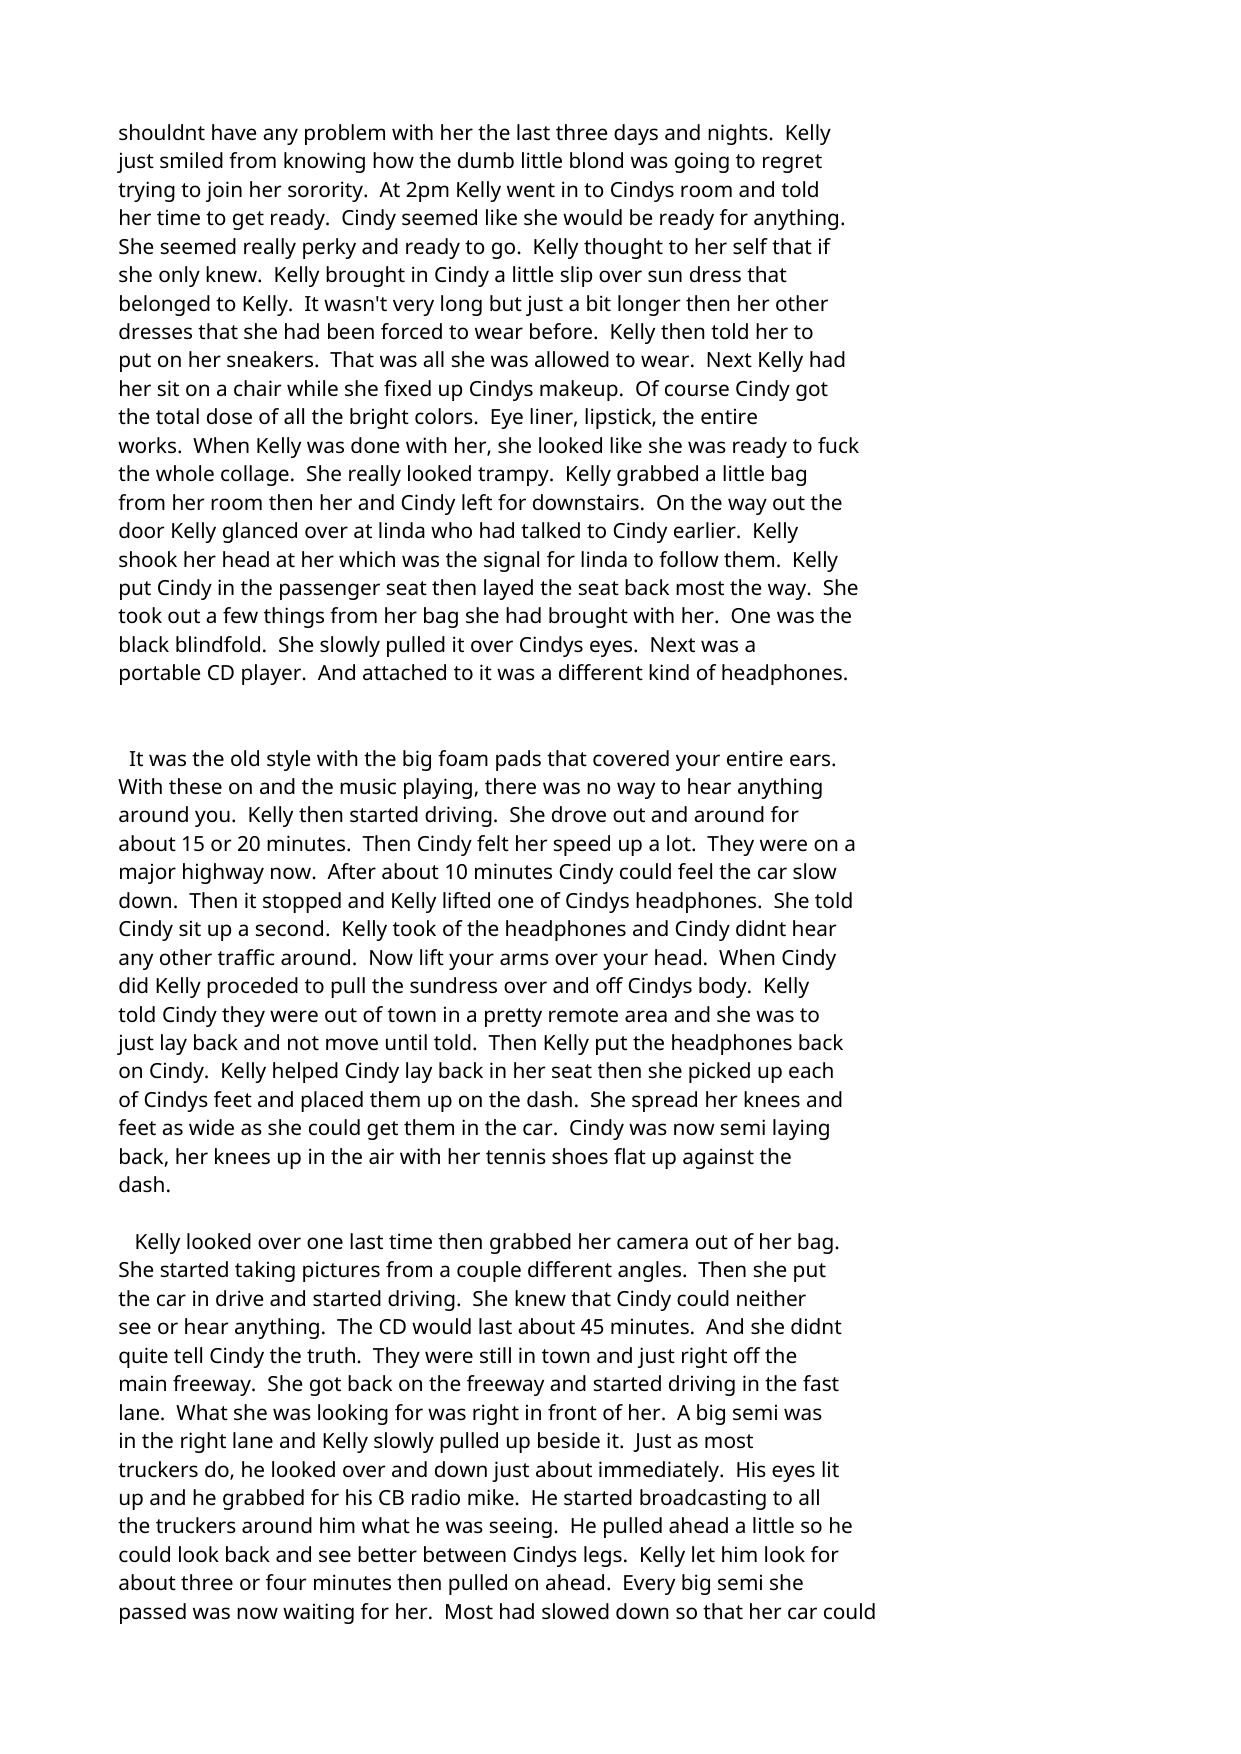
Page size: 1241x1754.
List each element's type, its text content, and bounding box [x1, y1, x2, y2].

text black blindfold. She slowly pulled it over Cindys eyes. Next was a [118, 630, 1122, 658]
text did Kelly proceded to pull the sundress over and off Cindys body. Kelly [118, 971, 1122, 1000]
text could look back and see better between Cindys legs. Kelly let him look for [118, 1540, 1122, 1568]
text major highway now. After about 10 minutes Cindy could feel the car slow [118, 857, 1122, 886]
text of Cindys feet and placed them up on the dash. She spread her knees and [118, 1085, 1122, 1113]
text her time to get ready. Cindy seemed like she would be ready for anything. [118, 203, 1122, 232]
text from her room then her and Cindy left for downstairs. On the way out the [118, 488, 1122, 516]
text door Kelly glanced over at linda who had talked to Cindy earlier. Kelly [118, 516, 1122, 545]
text she only knew. Kelly brought in Cindy a little slip over sun dress that [118, 260, 1122, 289]
text trying to join her sorority. At 2pm Kelly went in to Cindys room and told [118, 175, 1122, 203]
text Kelly looked over one last time then grabbed her camera out of her bag. [118, 1227, 1122, 1256]
text shook her head at her which was the signal for linda to follow them. Kelly [118, 545, 1122, 573]
text dresses that she had been forced to wear before. Kelly then told her to [118, 317, 1122, 346]
text portable CD player. And attached to it was a different kind of headphones. [118, 658, 1122, 687]
text any other traffic around. Now lift your arms over your head. When Cindy [118, 943, 1122, 971]
text It was the old style with the big foam pads that covered your entire ears. [118, 744, 1122, 772]
text about three or four minutes then pulled on ahead. Every big semi she [118, 1568, 1122, 1597]
text She started taking pictures from a couple different angles. Then she put [118, 1256, 1122, 1284]
text truckers do, he looked over and down just about immediately. His eyes lit [118, 1455, 1122, 1483]
text put on her sneakers. That was all she was allowed to wear. Next Kelly had [118, 346, 1122, 374]
text passed was now waiting for her. Most had slowed down so that her car could [118, 1597, 1122, 1625]
text She seemed really perky and ready to go. Kelly thought to her self that if [118, 232, 1122, 260]
text dash. [118, 1170, 1122, 1199]
text lane. What she was looking for was right in front of her. A big semi was [118, 1398, 1122, 1426]
text belonged to Kelly. It wasn't very long but just a bit longer then her other [118, 289, 1122, 317]
text on Cindy. Kelly helped Cindy lay back in her seat then she picked up each [118, 1057, 1122, 1085]
text With these on and the music playing, there was no way to hear anything [118, 772, 1122, 801]
text works. When Kelly was done with her, she looked like she was ready to fuck [118, 431, 1122, 459]
text the car in drive and started driving. She knew that Cindy could neither [118, 1284, 1122, 1312]
text the total dose of all the bright colors. Eye liner, lipstick, the entire [118, 402, 1122, 431]
text feet as wide as she could get them in the car. Cindy was now semi laying [118, 1113, 1122, 1142]
text told Cindy they were out of town in a pretty remote area and she was to [118, 1000, 1122, 1028]
text down. Then it stopped and Kelly lifted one of Cindys headphones. She told [118, 886, 1122, 914]
text Cindy sit up a second. Kelly took of the headphones and Cindy didnt hear [118, 914, 1122, 943]
text the whole collage. She really looked trampy. Kelly grabbed a little bag [118, 459, 1122, 488]
text around you. Kelly then started driving. She drove out and around for [118, 801, 1122, 829]
text just lay back and not move until told. Then Kelly put the headphones back [118, 1028, 1122, 1057]
text her sit on a chair while she fixed up Cindys makeup. Of course Cindy got [118, 374, 1122, 402]
text shouldnt have any problem with her the last three days and nights. Kelly [118, 118, 1122, 147]
text in the right lane and Kelly slowly pulled up beside it. Just as most [118, 1426, 1122, 1455]
text just smiled from knowing how the dumb little blond was going to regret [118, 147, 1122, 175]
text the truckers around him what he was seeing. He pulled ahead a little so he [118, 1512, 1122, 1540]
text quite tell Cindy the truth. They were still in town and just right off the [118, 1341, 1122, 1369]
text back, her knees up in the air with her tennis shoes flat up against the [118, 1142, 1122, 1170]
text put Cindy in the passenger seat then layed the seat back most the way. She [118, 573, 1122, 602]
text main freeway. She got back on the freeway and started driving in the fast [118, 1369, 1122, 1398]
text took out a few things from her bag she had brought with her. One was the [118, 602, 1122, 630]
text about 15 or 20 minutes. Then Cindy felt her speed up a lot. They were on a [118, 829, 1122, 857]
text see or hear anything. The CD would last about 45 minutes. And she didnt [118, 1312, 1122, 1341]
text up and he grabbed for his CB radio mike. He started broadcasting to all [118, 1483, 1122, 1512]
